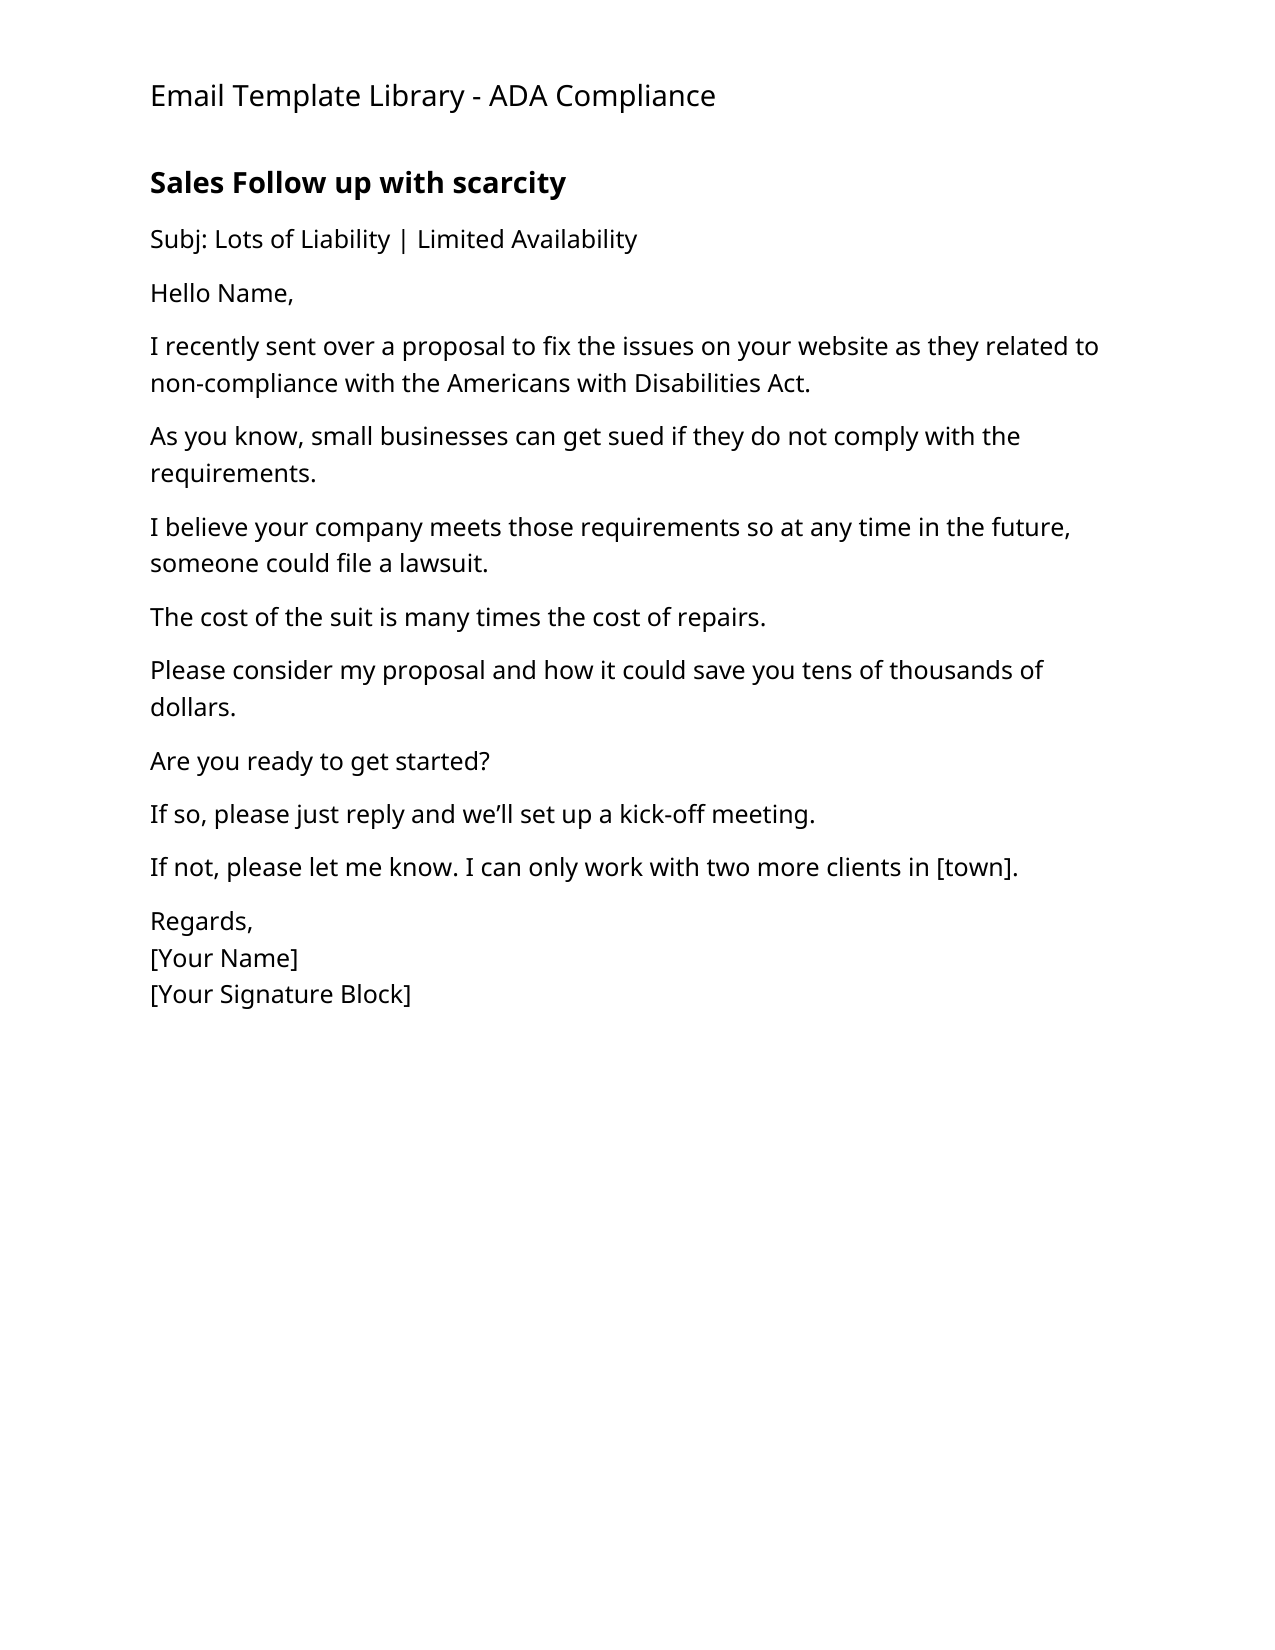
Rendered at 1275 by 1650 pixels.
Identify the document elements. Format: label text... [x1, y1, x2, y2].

text The cost of the suit is many times the cost of repairs. [150, 599, 1125, 633]
text Regards, [Your Name] [Your Signature Block] [150, 903, 1125, 1041]
text Please consider my proposal and how it could save you tens of thousands of dollars. [150, 653, 1125, 724]
text As you know, small businesses can get sued if they do not comply with the requirements. [150, 419, 1125, 490]
text Subj: Lots of Liability | Limited Availability [150, 222, 1125, 256]
text Sales Follow up with scarcity [150, 162, 1125, 202]
text Are you ready to get started? [150, 743, 1125, 777]
text I recently sent over a proposal to fix the issues on your website as they related to non-compliance with the Americans with Disabilities Act. [150, 329, 1125, 400]
text If not, please let me know. I can only work with two more clients in [town]. [150, 850, 1125, 884]
text Hello Name, [150, 275, 1125, 309]
text I believe your company meets those requirements so at any time in the future, someone could file a lawsuit. [150, 509, 1125, 580]
text If so, please just reply and we’ll set up a kick-off meeting. [150, 797, 1125, 831]
